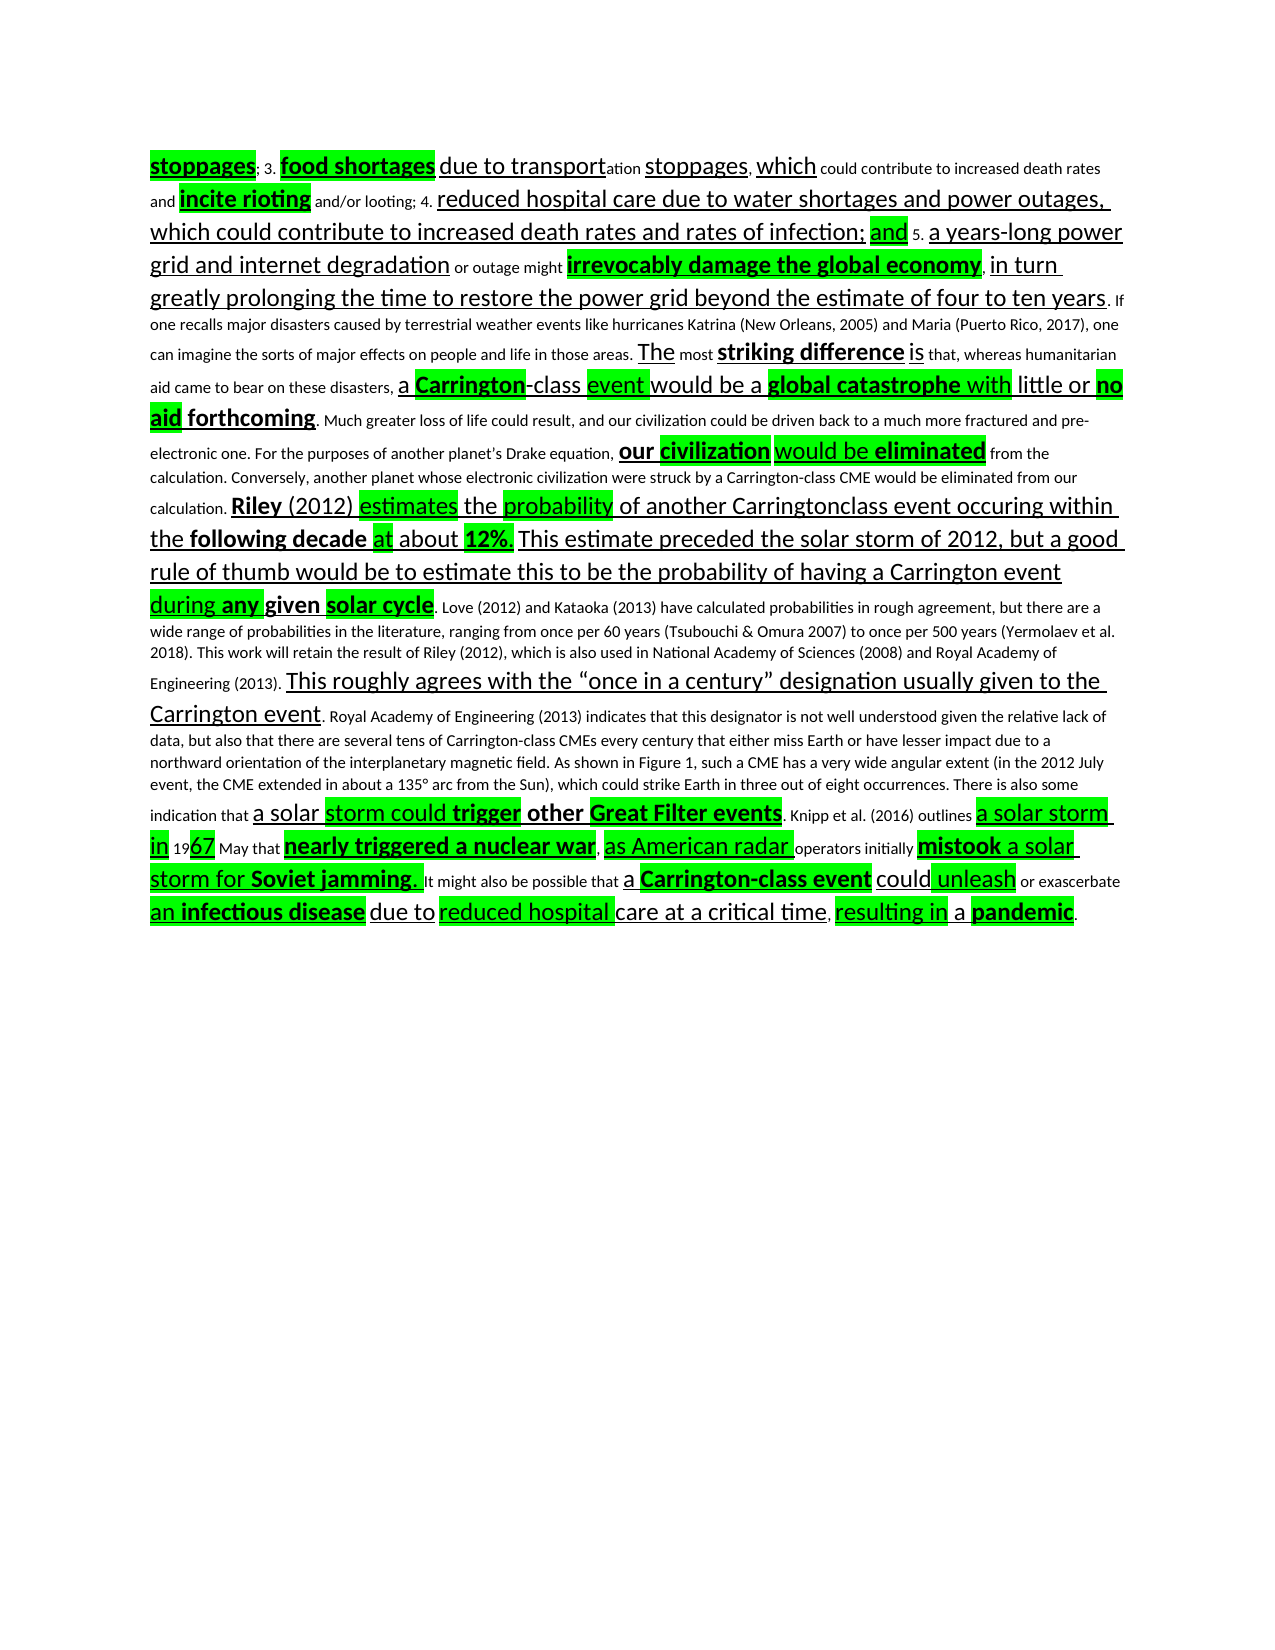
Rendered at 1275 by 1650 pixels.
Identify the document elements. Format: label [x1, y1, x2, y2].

text [150, 150, 1125, 926]
